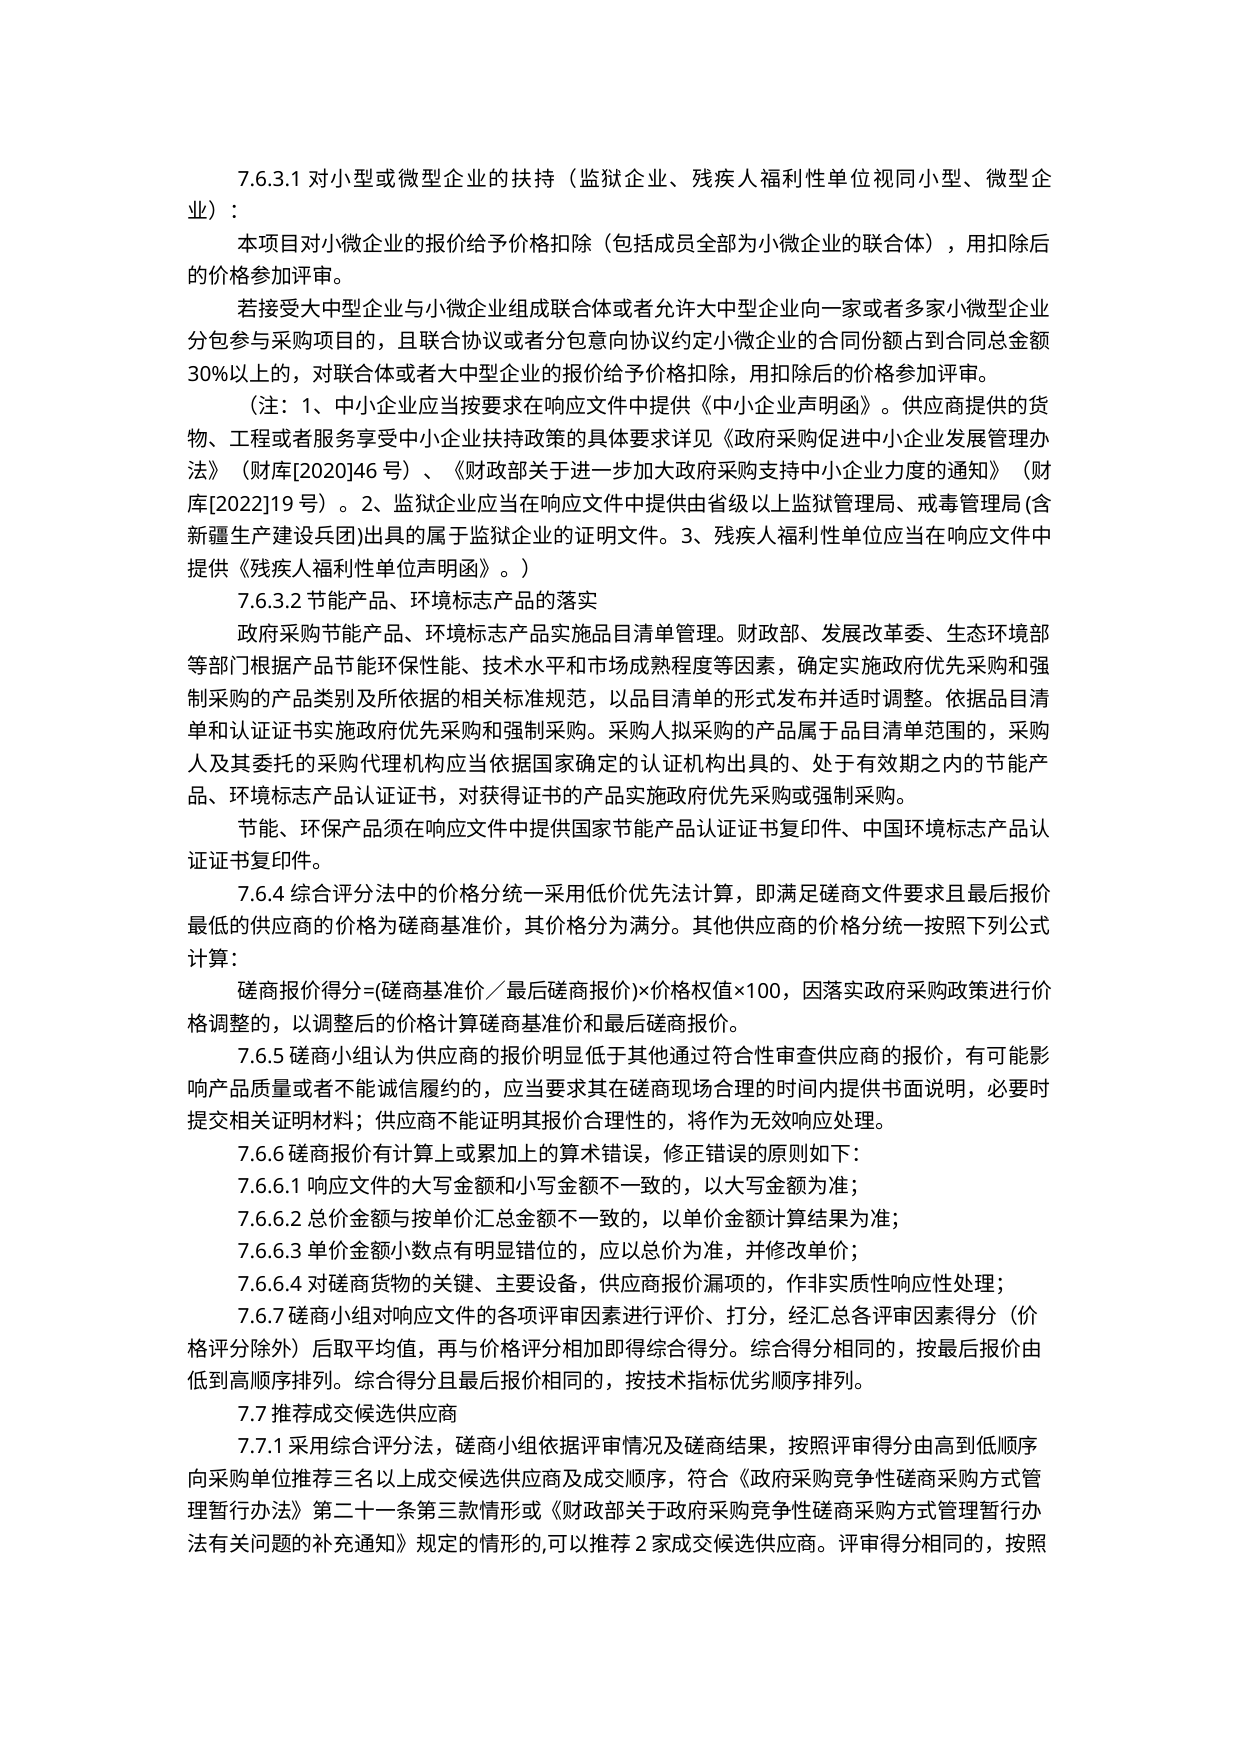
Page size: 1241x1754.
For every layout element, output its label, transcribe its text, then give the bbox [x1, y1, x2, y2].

text 7.6.6.2 总价金额与按单价汇总金额不一致的，以单价金额计算结果为准； [187, 1202, 1053, 1234]
text 7.7推荐成交候选供应商 [187, 1397, 1053, 1429]
text 7.6.4 综合评分法中的价格分统一采用低价优先法计算，即满足磋商文件要求且最后报价最低的供应商的价格为磋商基准价，其价格分为满分。其他供应商的价格分统一按照下列公式计算： [187, 877, 1053, 974]
text 7.6.7磋商小组对响应文件的各项评审因素进行评价、打分，经汇总各评审因素得分（价格评分除外）后取平均值，再与价格评分相加即得综合得分。综合得分相同的，按最后报价由低到高顺序排列。综合得分且最后报价相同的，按技术指标优劣顺序排列。 [187, 1299, 1053, 1397]
text 本项目对小微企业的报价给予价格扣除（包括成员全部为小微企业的联合体），用扣除后的价格参加评审。 [187, 227, 1053, 292]
text 7.6.6.3 单价金额小数点有明显错位的，应以总价为准，并修改单价； [187, 1234, 1053, 1267]
text 节能、环保产品须在响应文件中提供国家节能产品认证证书复印件、中国环境标志产品认证证书复印件。 [187, 812, 1053, 877]
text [187, 1429, 1053, 1559]
text （注：1、中小企业应当按要求在响应文件中提供《中小企业声明函》。供应商提供的货物、工程或者服务享受中小企业扶持政策的具体要求详见《政府采购促进中小企业发展管理办法》（财库[2020]46号）、《财政部关于进一步加大政府采购支持中小企业力度的通知》（财库[2022]19号）。2、监狱企业应当在响应文件中提供由省级以上监狱管理局、戒毒管理局(含新疆生产建设兵团)出具的属于监狱企业的证明文件。3、残疾人福利性单位应当在响应文件中提供《残疾人福利性单位声明函》。） [187, 389, 1053, 584]
text 7.6.6磋商报价有计算上或累加上的算术错误，修正错误的原则如下： [187, 1137, 1053, 1169]
text 7.6.6.4 对磋商货物的关键、主要设备，供应商报价漏项的，作非实质性响应性处理； [187, 1267, 1053, 1299]
text 7.6.6.1 响应文件的大写金额和小写金额不一致的，以大写金额为准； [187, 1169, 1053, 1202]
text 政府采购节能产品、环境标志产品实施品目清单管理。财政部、发展改革委、生态环境部等部门根据产品节能环保性能、技术水平和市场成熟程度等因素，确定实施政府优先采购和强制采购的产品类别及所依据的相关标准规范，以品目清单的形式发布并适时调整。依据品目清单和认证证书实施政府优先采购和强制采购。采购人拟采购的产品属于品目清单范围的，采购人及其委托的采购代理机构应当依据国家确定的认证机构出具的、处于有效期之内的节能产品、环境标志产品认证证书，对获得证书的产品实施政府优先采购或强制采购。 [187, 617, 1053, 812]
text 磋商报价得分=(磋商基准价／最后磋商报价)×价格权值×100，因落实政府采购政策进行价格调整的，以调整后的价格计算磋商基准价和最后磋商报价。 [187, 974, 1053, 1039]
text 7.6.3.2节能产品、环境标志产品的落实 [187, 584, 1053, 617]
text 7.6.3.1对小型或微型企业的扶持（监狱企业、残疾人福利性单位视同小型、微型企业）： [187, 162, 1053, 227]
text 7.6.5磋商小组认为供应商的报价明显低于其他通过符合性审查供应商的报价，有可能影响产品质量或者不能诚信履约的，应当要求其在磋商现场合理的时间内提供书面说明，必要时提交相关证明材料；供应商不能证明其报价合理性的，将作为无效响应处理。 [187, 1039, 1053, 1137]
text 若接受大中型企业与小微企业组成联合体或者允许大中型企业向一家或者多家小微型企业分包参与采购项目的，且联合协议或者分包意向协议约定小微企业的合同份额占到合同总金额30%以上的，对联合体或者大中型企业的报价给予价格扣除，用扣除后的价格参加评审。 [187, 292, 1053, 389]
